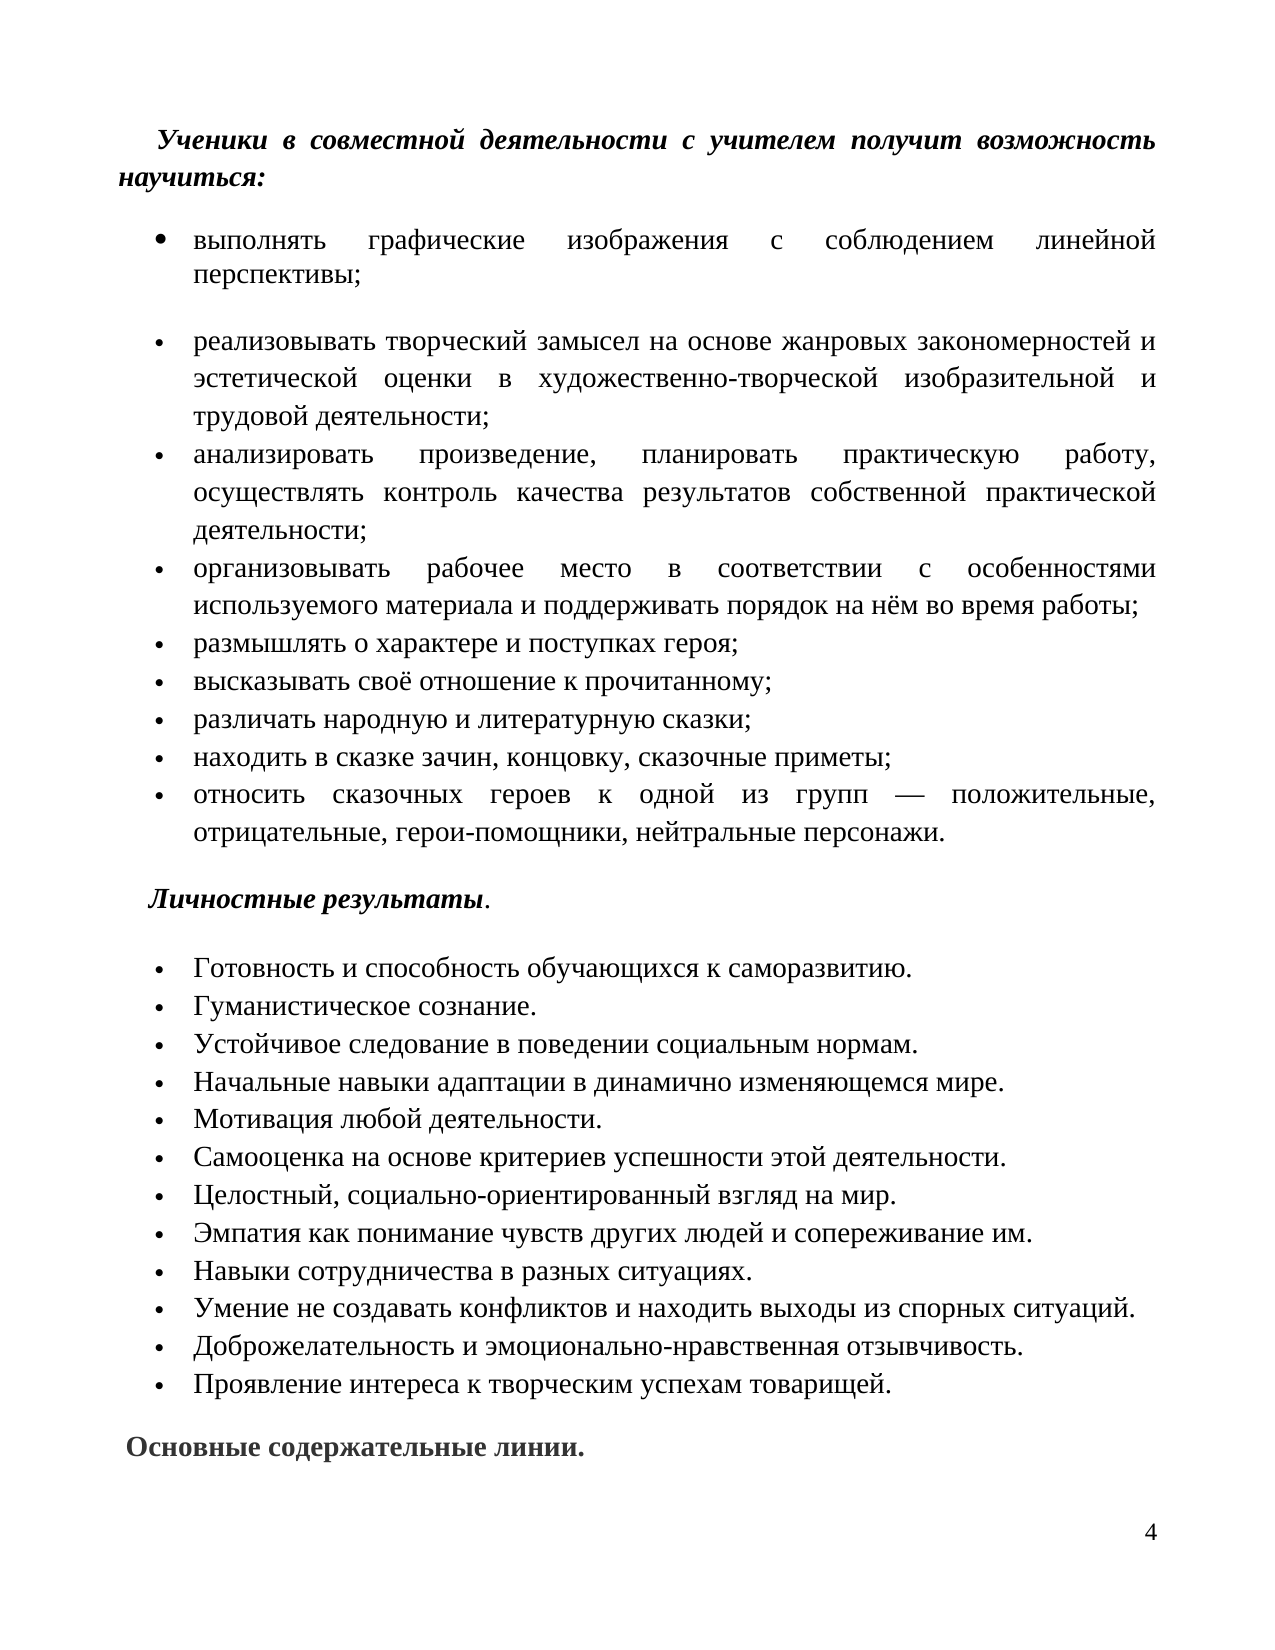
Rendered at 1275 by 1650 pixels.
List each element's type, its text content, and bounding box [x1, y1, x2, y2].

list Умение не создавать конфликтов и находить выходы из спорных ситуаций. [156, 1286, 1157, 1324]
list Доброжелательность и эмоционально-нравственная отзывчивость. [156, 1324, 1157, 1362]
list Гуманистическое сознание. [156, 984, 1157, 1022]
list Эмпатия как понимание чувств других людей и сопереживание им. [156, 1211, 1157, 1248]
list Навыки сотрудничества в разных ситуациях. [156, 1248, 1157, 1286]
list находить в сказке зачин, концовку, сказочные приметы; [156, 734, 1157, 772]
list выполнять графические изображения с соблюдением линейной перспективы; [156, 222, 1157, 289]
list Готовность и способность обучающихся к саморазвитию. [156, 946, 1157, 984]
text Ученики в совместной деятельности с учителем получит возможность научиться: [118, 118, 1157, 193]
text Личностные результаты. [118, 877, 1157, 917]
list Начальные навыки адаптации в динамично изменяющемся мире. [156, 1059, 1157, 1097]
list организовывать рабочее место в соответствии с особенностями используемого материала и поддерживать порядок на нём во время работы; [156, 545, 1157, 621]
list относить сказочных героев к одной из групп — положительные, отрицательные, герои-помощники, нейтральные персонажи. [156, 772, 1157, 848]
list высказывать своё отношение к прочитанному; [156, 659, 1157, 697]
list реализовывать творческий замысел на основе жанровых закономерностей и эстетической оценки в художественно-творческой изобразительной и трудовой деятельности; [156, 318, 1157, 432]
list Устойчивое следование в поведении социальным нормам. [156, 1022, 1157, 1059]
list Мотивация любой деятельности. [156, 1097, 1157, 1135]
list анализировать произведение, планировать практическую работу, осуществлять контроль качества результатов собственной практической деятельности; [156, 432, 1157, 545]
list Самооценка на основе критериев успешности этой деятельности. [156, 1135, 1157, 1173]
list различать народную и литературную сказки; [156, 697, 1157, 734]
text Основные содержательные линии. [118, 1429, 1157, 1462]
list Целостный, социально-ориентированный взгляд на мир. [156, 1173, 1157, 1211]
list размышлять о характере и поступках героя; [156, 621, 1157, 659]
list Проявление интереса к творческим успехам товарищей. [156, 1362, 1157, 1400]
